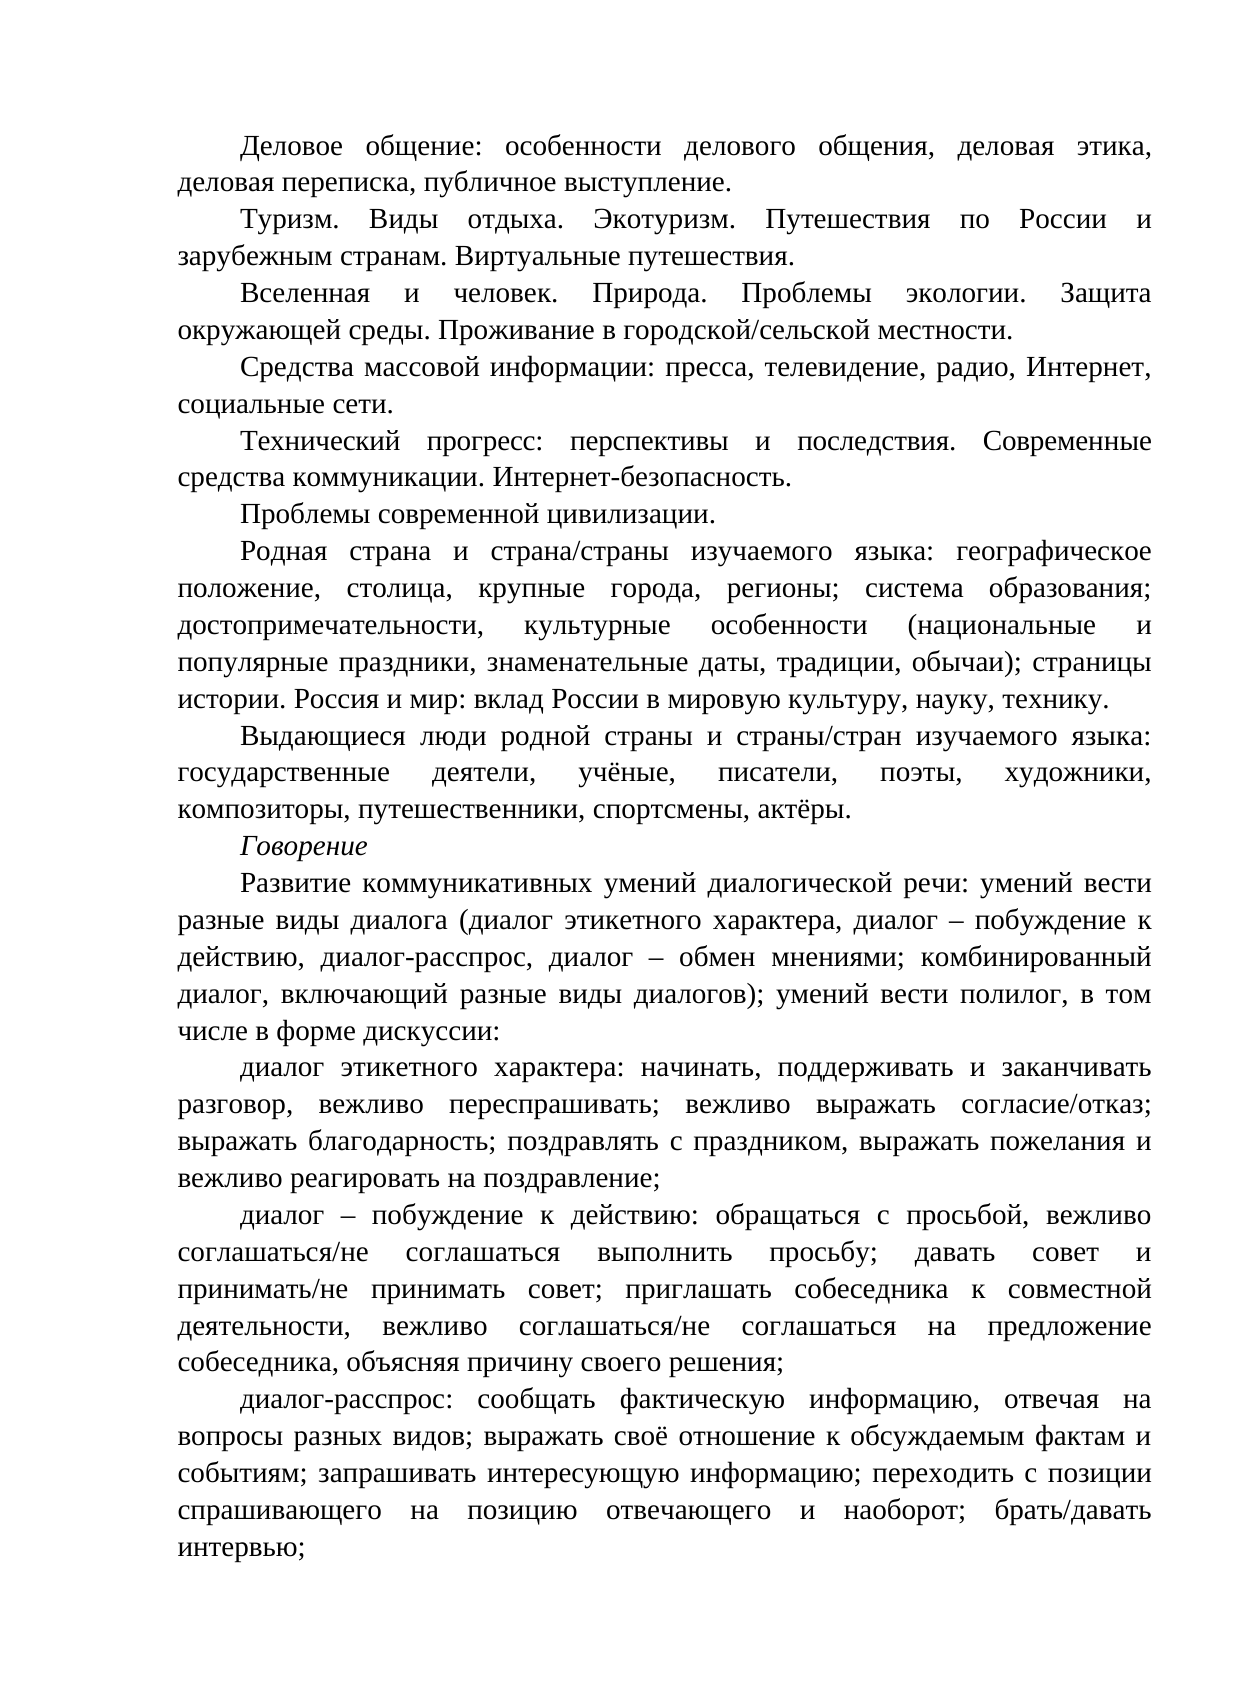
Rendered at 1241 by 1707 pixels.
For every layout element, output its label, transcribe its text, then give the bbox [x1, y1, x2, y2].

text Развитие коммуникативных умений диалогической речи: умений вести разные виды диалога (диалог этикетного характера, диалог – побуждение к действию, диалог-расспрос, диалог – обмен мнениями; комбинированный диалог, включающий разные виды диалогов); умений вести полилог, в том числе в форме дискуссии: [177, 865, 1152, 1046]
text Средства массовой информации: пресса, телевидение, радио, Интернет, социальные сети. [177, 349, 1152, 419]
text Вселенная и человек. Природа. Проблемы экологии. Защита окружающей среды. Проживание в городской/сельской местности. [177, 275, 1152, 346]
text Проблемы современной цивилизации. [177, 496, 1152, 530]
text диалог этикетного характера: начинать, поддерживать и заканчивать разговор, вежливо переспрашивать; вежливо выражать согласие/отказ; выражать благодарность; поздравлять с праздником, выражать пожелания и вежливо реагировать на поздравление; [177, 1049, 1152, 1194]
text Технический прогресс: перспективы и последствия. Современные средства коммуникации. Интернет-безопасность. [177, 423, 1152, 493]
text диалог-расспрос: сообщать фактическую информацию, отвечая на вопросы разных видов; выражать своё отношение к обсуждаемым фактам и событиям; запрашивать интересующую информацию; переходить с позиции спрашивающего на позицию отвечающего и наоборот; брать/давать интервью; [177, 1381, 1152, 1562]
text Родная страна и страна/страны изучаемого языка: географическое положение, столица, крупные города, регионы; система образования; достопримечательности, культурные особенности (национальные и популярные праздники, знаменательные даты, традиции, обычаи); страницы истории. Россия и мир: вклад России в мировую культуру, науку, технику. [177, 533, 1152, 714]
text диалог – побуждение к действию: обращаться с просьбой, вежливо соглашаться/не соглашаться выполнить просьбу; давать совет и принимать/не принимать совет; приглашать собеседника к совместной деятельности, вежливо соглашаться/не соглашаться на предложение собеседника, объясняя причину своего решения; [177, 1197, 1152, 1378]
text Туризм. Виды отдыха. Экотуризм. Путешествия по России и зарубежным странам. Виртуальные путешествия. [177, 201, 1152, 272]
text Деловое общение: особенности делового общения, деловая этика, деловая переписка, публичное выступление. [177, 128, 1152, 198]
text Выдающиеся люди родной страны и страны/стран изучаемого языка: государственные деятели, учёные, писатели, поэты, художники, композиторы, путешественники, спортсмены, актёры. [177, 718, 1152, 825]
text Говорение [177, 828, 1152, 862]
